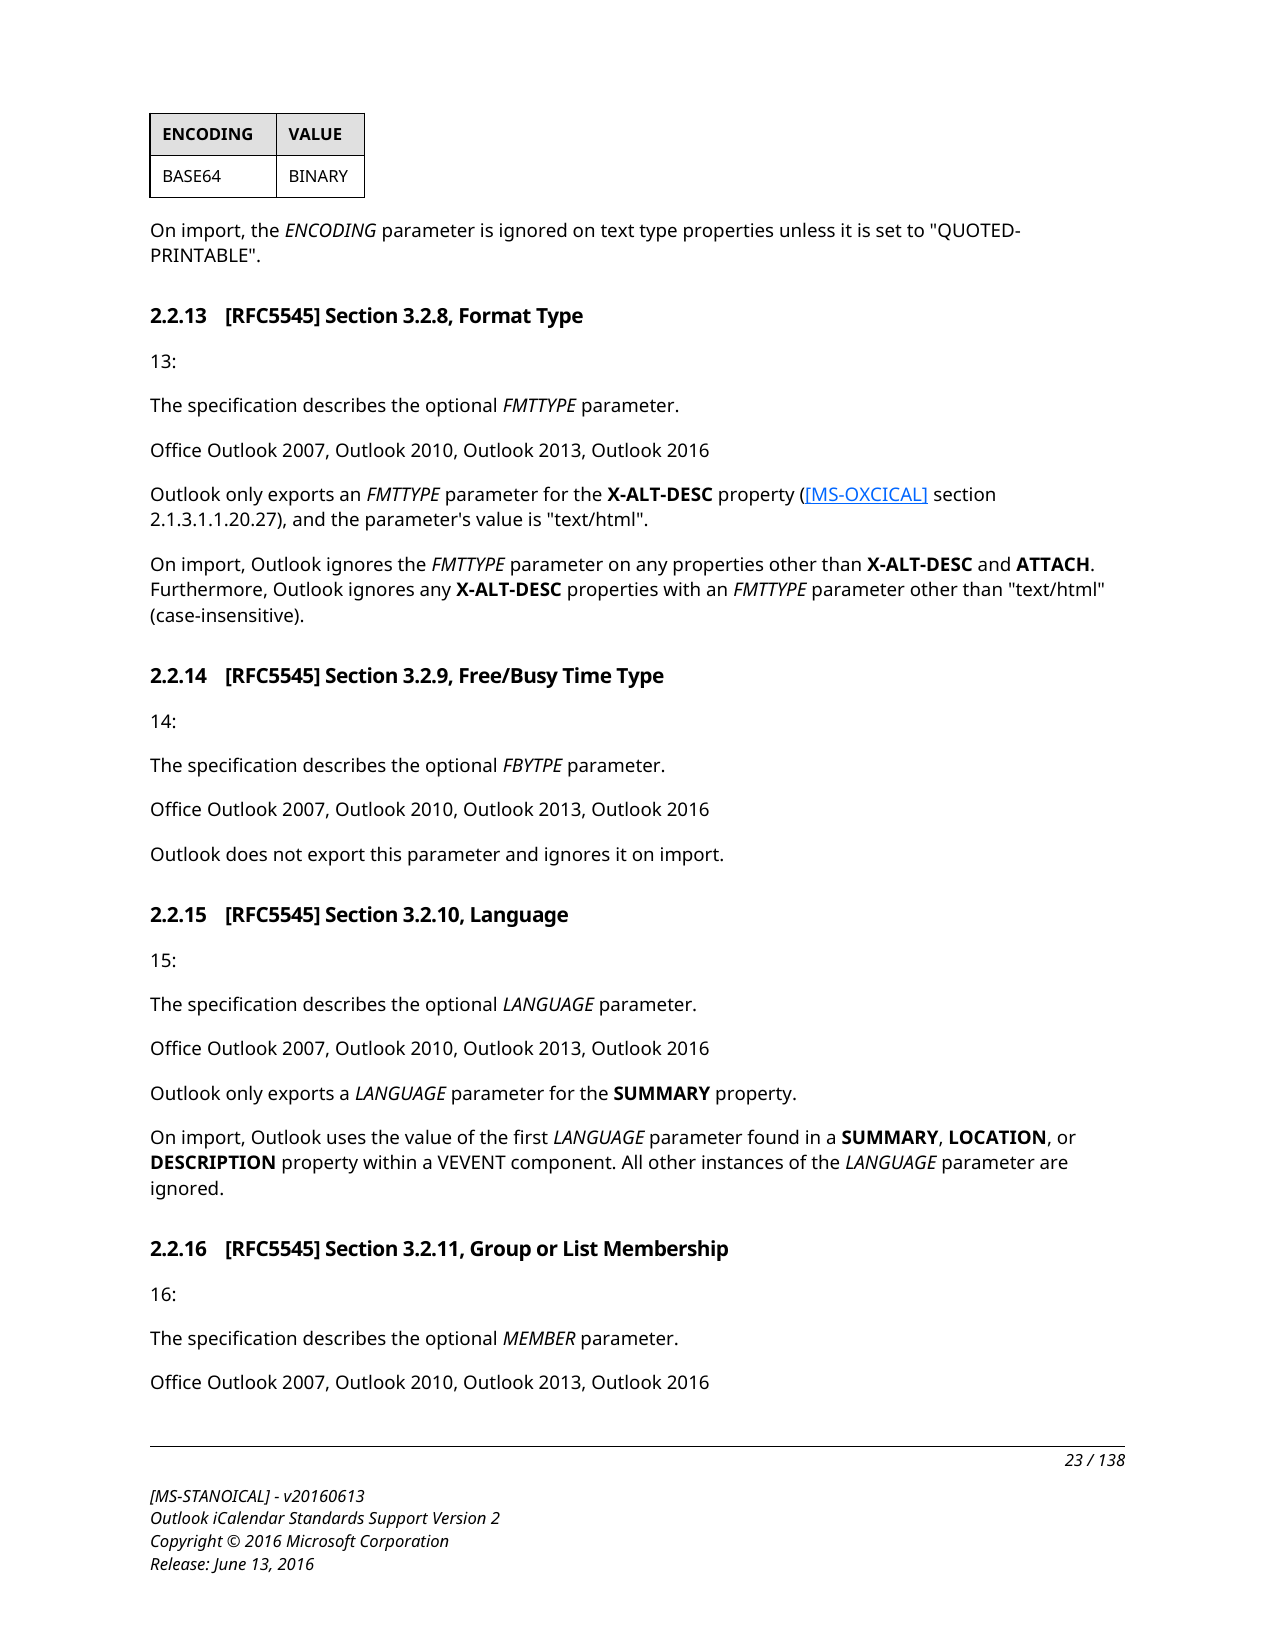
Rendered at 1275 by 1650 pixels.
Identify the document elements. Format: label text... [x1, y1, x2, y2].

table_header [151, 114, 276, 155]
text On import, the ENCODING parameter is ignored on text type properties unless it is set to "QUOTED-PRINTABLE". [150, 217, 1125, 268]
text Outlook only exports a LANGUAGE parameter for the SUMMARY property. [150, 1080, 1125, 1105]
subtitle [RFC5545] Section 3.2.8, Format Type [150, 301, 1125, 330]
text V0014: [150, 708, 1125, 734]
text Outlook does not export this parameter and ignores it on import. [150, 841, 1125, 866]
text Office Outlook 2007, Outlook 2010, Outlook 2013, Outlook 2016 [150, 1036, 1125, 1061]
text The specification describes the optional FMTTYPE parameter. [150, 393, 1125, 418]
subtitle [RFC5545] Section 3.2.11, Group or List Membership [150, 1234, 1125, 1262]
text Office Outlook 2007, Outlook 2010, Outlook 2013, Outlook 2016 [150, 1370, 1125, 1395]
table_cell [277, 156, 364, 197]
text On import, Outlook ignores the FMTTYPE parameter on any properties other than X-ALT-DESC and ATTACH. Furthermore, Outlook ignores any X-ALT-DESC properties with an FMTTYPE parameter other than "text/html" (case-insensitive). [150, 551, 1125, 628]
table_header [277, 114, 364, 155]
text Office Outlook 2007, Outlook 2010, Outlook 2013, Outlook 2016 [150, 797, 1125, 822]
subtitle [RFC5545] Section 3.2.9, Free/Busy Time Type [150, 661, 1125, 689]
text The specification describes the optional FBYTPE parameter. [150, 752, 1125, 778]
text The specification describes the optional LANGUAGE parameter. [150, 991, 1125, 1017]
subtitle [RFC5545] Section 3.2.10, Language [150, 900, 1125, 928]
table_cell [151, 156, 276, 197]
text Outlook only exports an FMTTYPE parameter for the X-ALT-DESC property ([MS-OXCICAL] section 2.1.3.1.1.20.27), and the parameter's value is "text/html". [150, 481, 1125, 532]
text V0013: [150, 348, 1125, 374]
text The specification describes the optional MEMBER parameter. [150, 1325, 1125, 1351]
text V0016: [150, 1281, 1125, 1307]
text On import, Outlook uses the value of the first LANGUAGE parameter found in a SUMMARY, LOCATION, or DESCRIPTION property within a VEVENT component. All other instances of the LANGUAGE parameter are ignored. [150, 1124, 1125, 1201]
text V0015: [150, 947, 1125, 972]
text Office Outlook 2007, Outlook 2010, Outlook 2013, Outlook 2016 [150, 437, 1125, 462]
